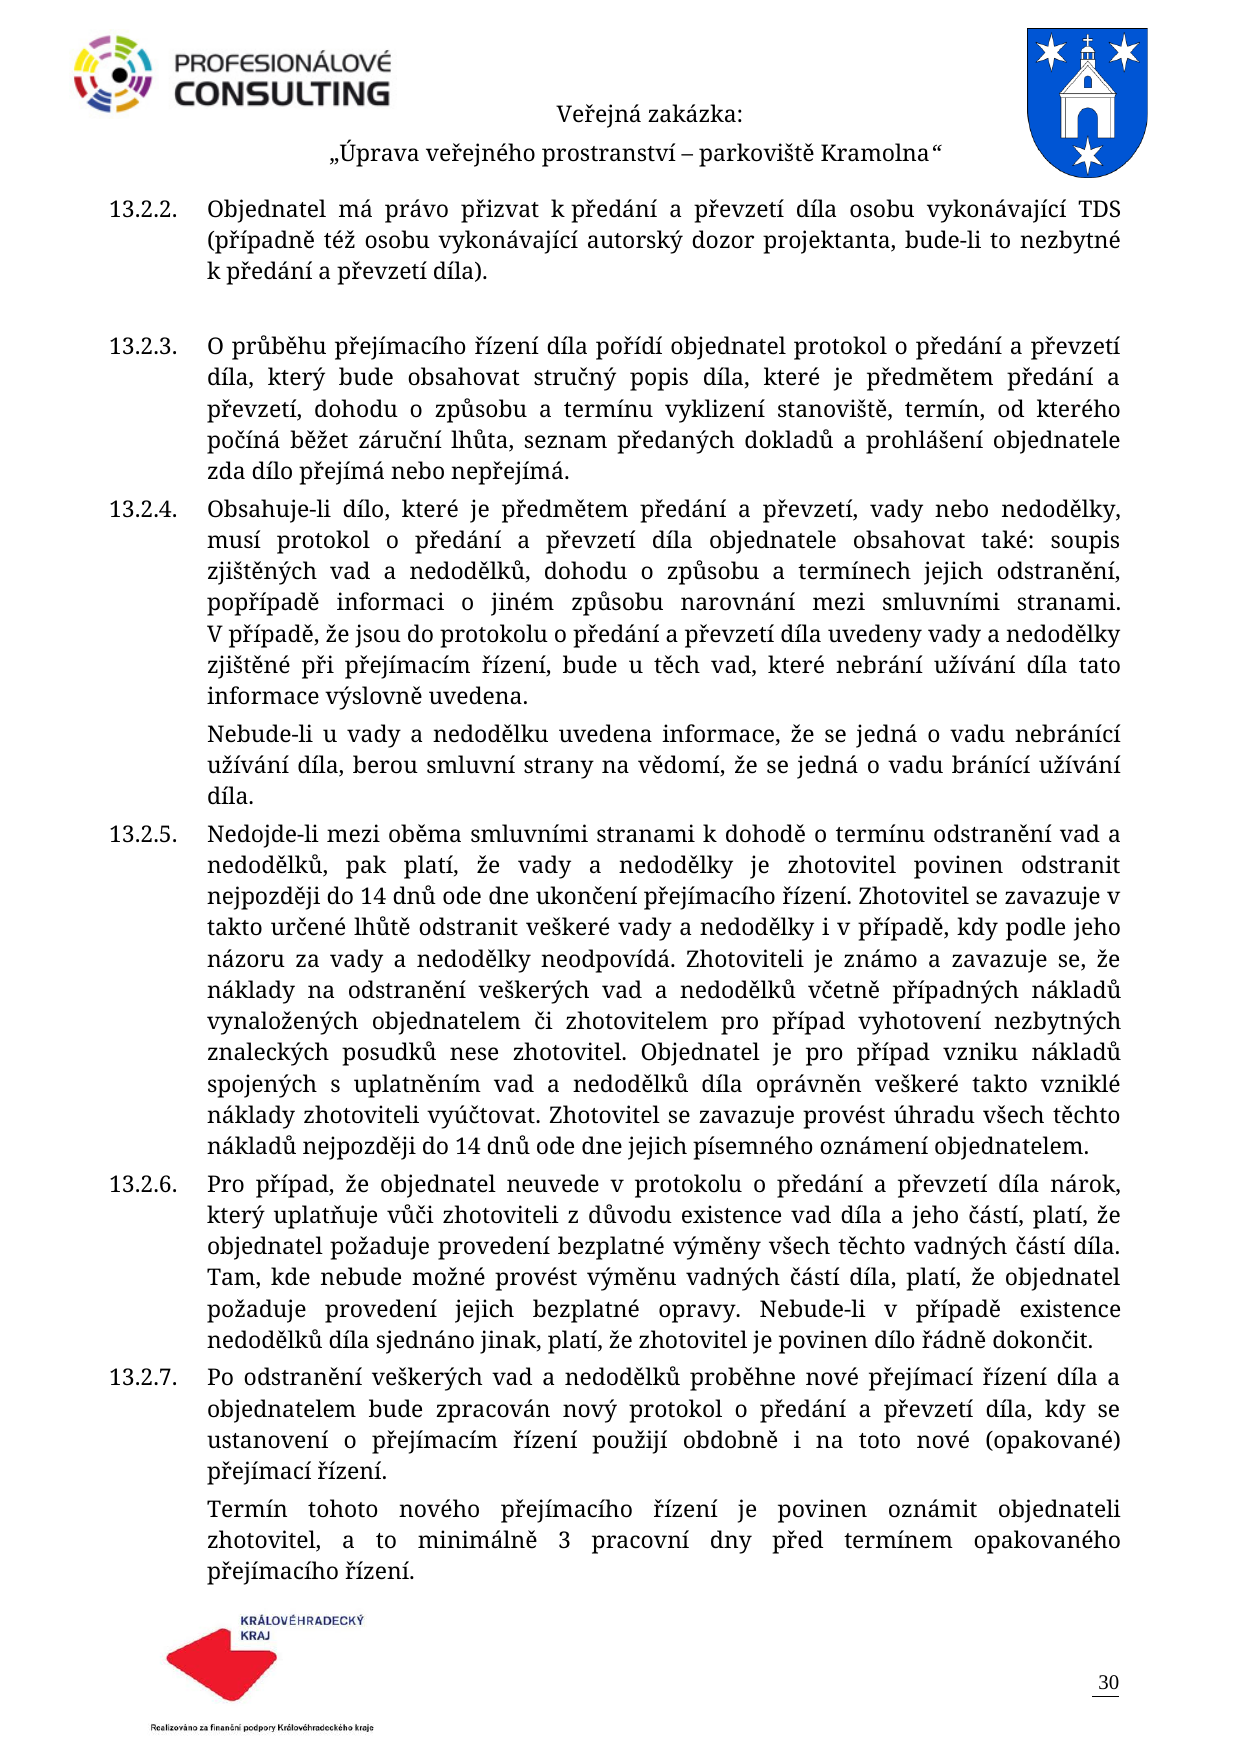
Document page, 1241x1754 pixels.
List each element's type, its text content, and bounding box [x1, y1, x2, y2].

list Objednatel má právo přizvat k předání a převzetí díla osobu vykonávající TDS (případně též osobu vykonávající autorský dozor projektanta, bude-li to nezbytné k předání a převzetí díla). [177, 193, 1122, 286]
list Nebude-li u vady a nedodělku uvedena informace, že se jedná o vadu nebránící užívání díla, berou smluvní strany na vědomí, že se jedná o vadu bránící užívání díla. [207, 718, 1122, 811]
list Pro případ, že objednatel neuvede v protokolu o předání a převzetí díla nárok, který uplatňuje vůči zhotoviteli z důvodu existence vad díla a jeho částí, platí, že objednatel požaduje provedení bezplatné výměny všech těchto vadných částí díla. Tam, kde nebude možné provést výměnu vadných částí díla, platí, že objednatel požaduje provedení jejich bezplatné opravy. Nebude-li v případě existence nedodělků díla sjednáno jinak, platí, že zhotovitel je povinen dílo řádně dokončit. [177, 1168, 1122, 1355]
list Obsahuje-li dílo, které je předmětem předání a převzetí, vady nebo nedodělky, musí protokol o předání a převzetí díla objednatele obsahovat také: soupis zjištěných vad a nedodělků, dohodu o způsobu a termínech jejich odstranění, popřípadě informaci o jiném způsobu narovnání mezi smluvními stranami. V případě, že jsou do protokolu o předání a převzetí díla uvedeny vady a nedodělky zjištěné při přejímacím řízení, bude u těch vad, které nebrání užívání díla tato informace výslovně uvedena. [177, 493, 1122, 711]
picture [1027, 28, 1148, 178]
list Nedojde-li mezi oběma smluvními stranami k dohodě o termínu odstranění vad a nedodělků, pak platí, že vady a nedodělky je zhotovitel povinen odstranit nejpozději do 14 dnů ode dne ukončení přejímacího řízení. Zhotovitel se zavazuje v takto určené lhůtě odstranit veškeré vady a nedodělky i v případě, kdy podle jeho názoru za vady a nedodělky neodpovídá. Zhotoviteli je známo a zavazuje se, že náklady na odstranění veškerých vad a nedodělků včetně případných nákladů vynaložených objednatelem či zhotovitelem pro případ vyhotovení nezbytných znaleckých posudků nese zhotovitel. Objednatel je pro případ vzniku nákladů spojených s uplatněním vad a nedodělků díla oprávněn veškeré takto vzniklé náklady zhotoviteli vyúčtovat. Zhotovitel se zavazuje provést úhradu všech těchto nákladů nejpozději do 14 dnů ode dne jejich písemného oznámení objednatelem. [177, 818, 1122, 1161]
list Termín tohoto nového přejímacího řízení je povinen oznámit objednateli zhotovitel, a to minimálně 3 pracovní dny před termínem opakovaného přejímacího řízení. [207, 1493, 1122, 1586]
list O průběhu přejímacího řízení díla pořídí objednatel protokol o předání a převzetí díla, který bude obsahovat stručný popis díla, které je předmětem předání a převzetí, dohodu o způsobu a termínu vyklizení stanoviště, termín, od kterého počíná běžet záruční lhůta, seznam předaných dokladů a prohlášení objednatele zda dílo přejímá nebo nepřejímá. [177, 330, 1122, 486]
picture [147, 1601, 383, 1739]
picture [68, 29, 397, 119]
list Po odstranění veškerých vad a nedodělků proběhne nové přejímací řízení díla a objednatelem bude zpracován nový protokol o předání a převzetí díla, kdy se ustanovení o přejímacím řízení použijí obdobně i na toto nové (opakované) přejímací řízení. [177, 1361, 1122, 1486]
